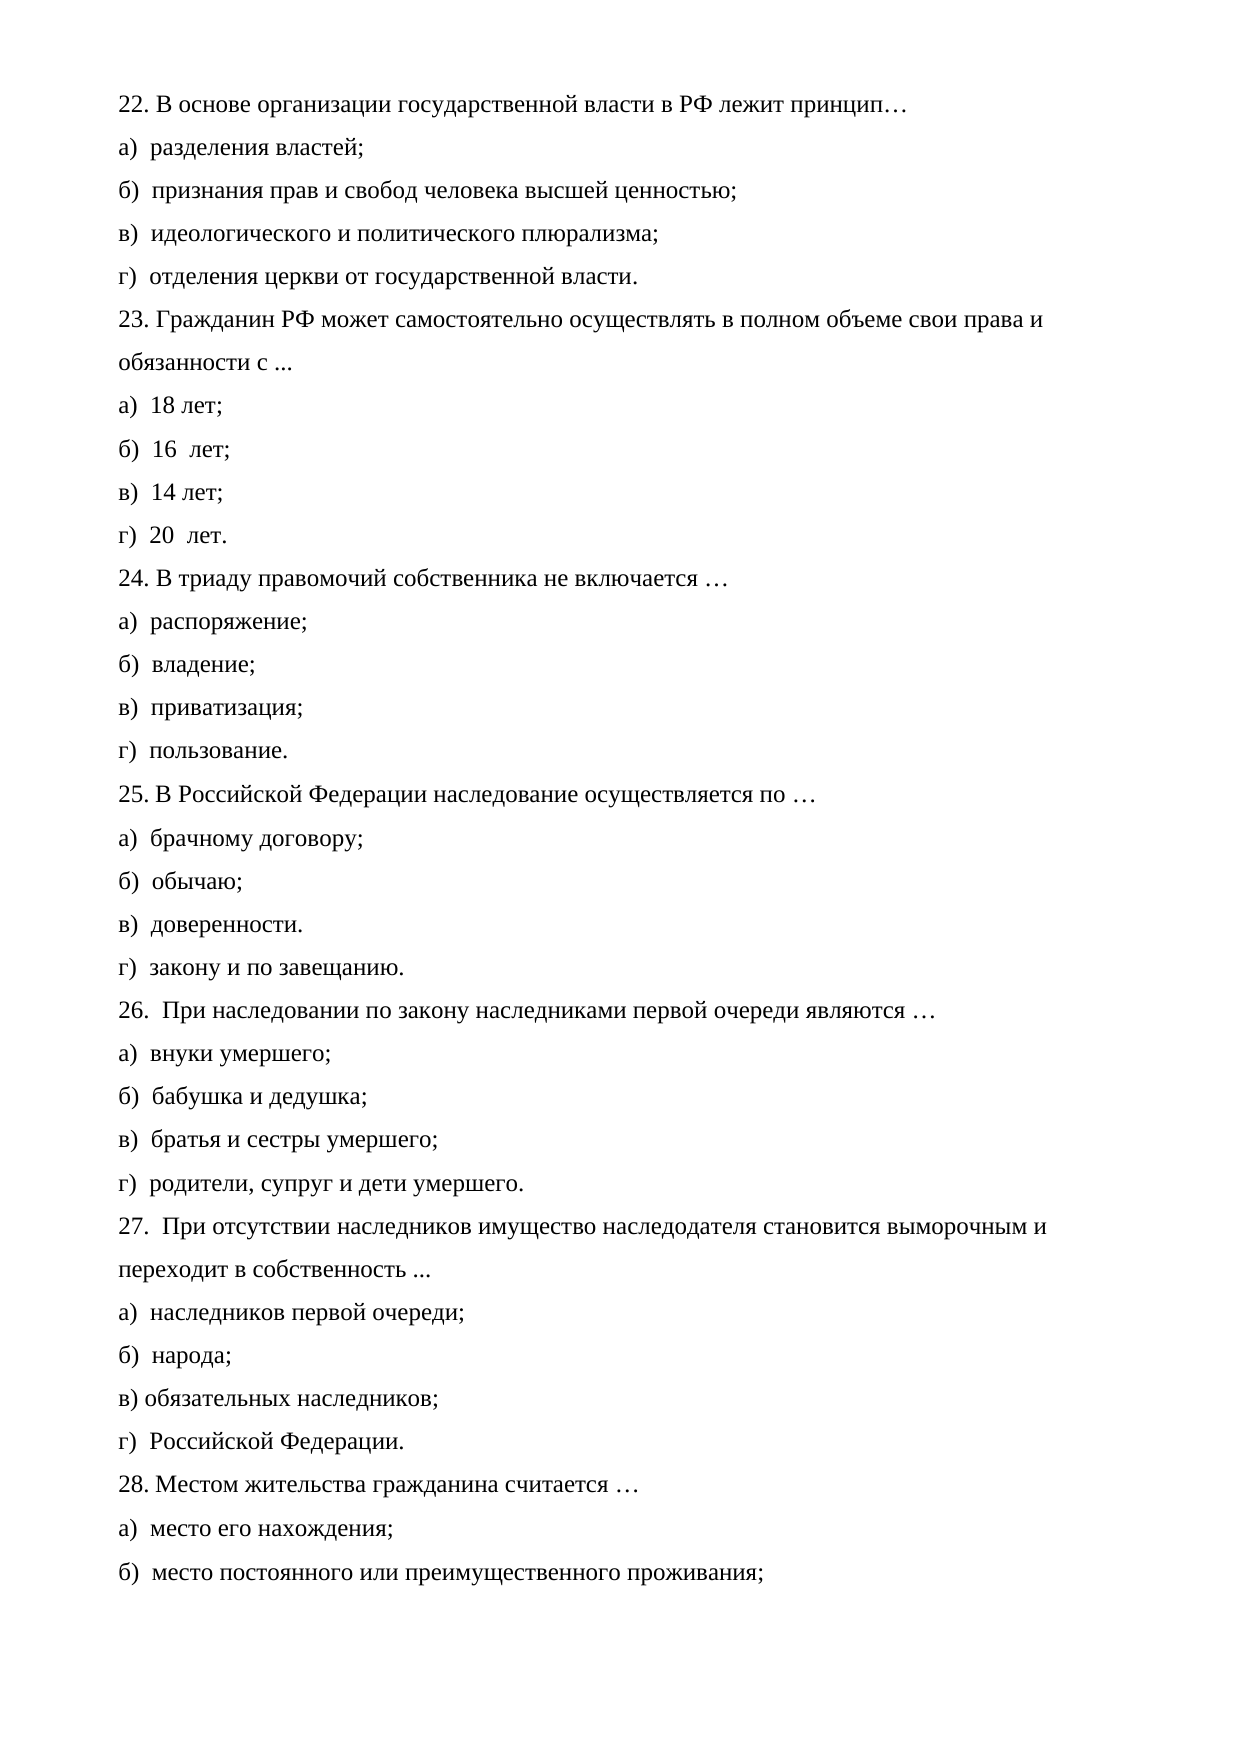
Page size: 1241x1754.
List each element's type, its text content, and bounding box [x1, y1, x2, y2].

text а) место его нахождения; [118, 1513, 1152, 1542]
text б) место постоянного или преимущественного проживания; [118, 1557, 1152, 1585]
text а) 18 лет; [118, 391, 1152, 419]
text 23. Гражданин РФ может самостоятельно осуществлять в полном объеме свои права и обязанности с ... [118, 304, 1152, 376]
text а) разделения властей; [118, 132, 1152, 161]
text б) 16 лет; [118, 434, 1152, 462]
text б) народа; [118, 1340, 1152, 1369]
text а) брачному договору; [118, 823, 1152, 851]
text а) распоряжение; [118, 606, 1152, 635]
text в) 14 лет; [118, 477, 1152, 506]
text 28. Местом жительства гражданина считается … [118, 1469, 1152, 1498]
text 24. В триаду правомочий собственника не включается … [118, 563, 1152, 592]
text г) пользование. [118, 736, 1152, 764]
text 22. В основе организации государственной власти в РФ лежит принцип… [118, 89, 1152, 117]
text 26. При наследовании по закону наследниками первой очереди являются … [118, 995, 1152, 1024]
text г) 20 лет. [118, 520, 1152, 549]
text г) родители, супруг и дети умершего. [118, 1168, 1152, 1196]
text 27. При отсутствии наследников имущество наследодателя становится выморочным и переходит в собственность ... [118, 1211, 1152, 1283]
text в) доверенности. [118, 909, 1152, 938]
text б) признания прав и свобод человека высшей ценностью; [118, 175, 1152, 204]
text г) отделения церкви от государственной власти. [118, 261, 1152, 290]
text в) приватизация; [118, 692, 1152, 721]
text в) идеологического и политического плюрализма; [118, 218, 1152, 247]
text а) наследников первой очереди; [118, 1297, 1152, 1326]
text г) закону и по завещанию. [118, 952, 1152, 981]
text б) владение; [118, 649, 1152, 678]
text б) бабушка и дедушка; [118, 1081, 1152, 1110]
text г) Российской Федерации. [118, 1426, 1152, 1455]
text в) братья и сестры умершего; [118, 1124, 1152, 1153]
text в) обязательных наследников; [118, 1383, 1152, 1412]
text 25. В Российской Федерации наследование осуществляется по … [118, 779, 1152, 807]
text б) обычаю; [118, 866, 1152, 894]
text а) внуки умершего; [118, 1038, 1152, 1067]
